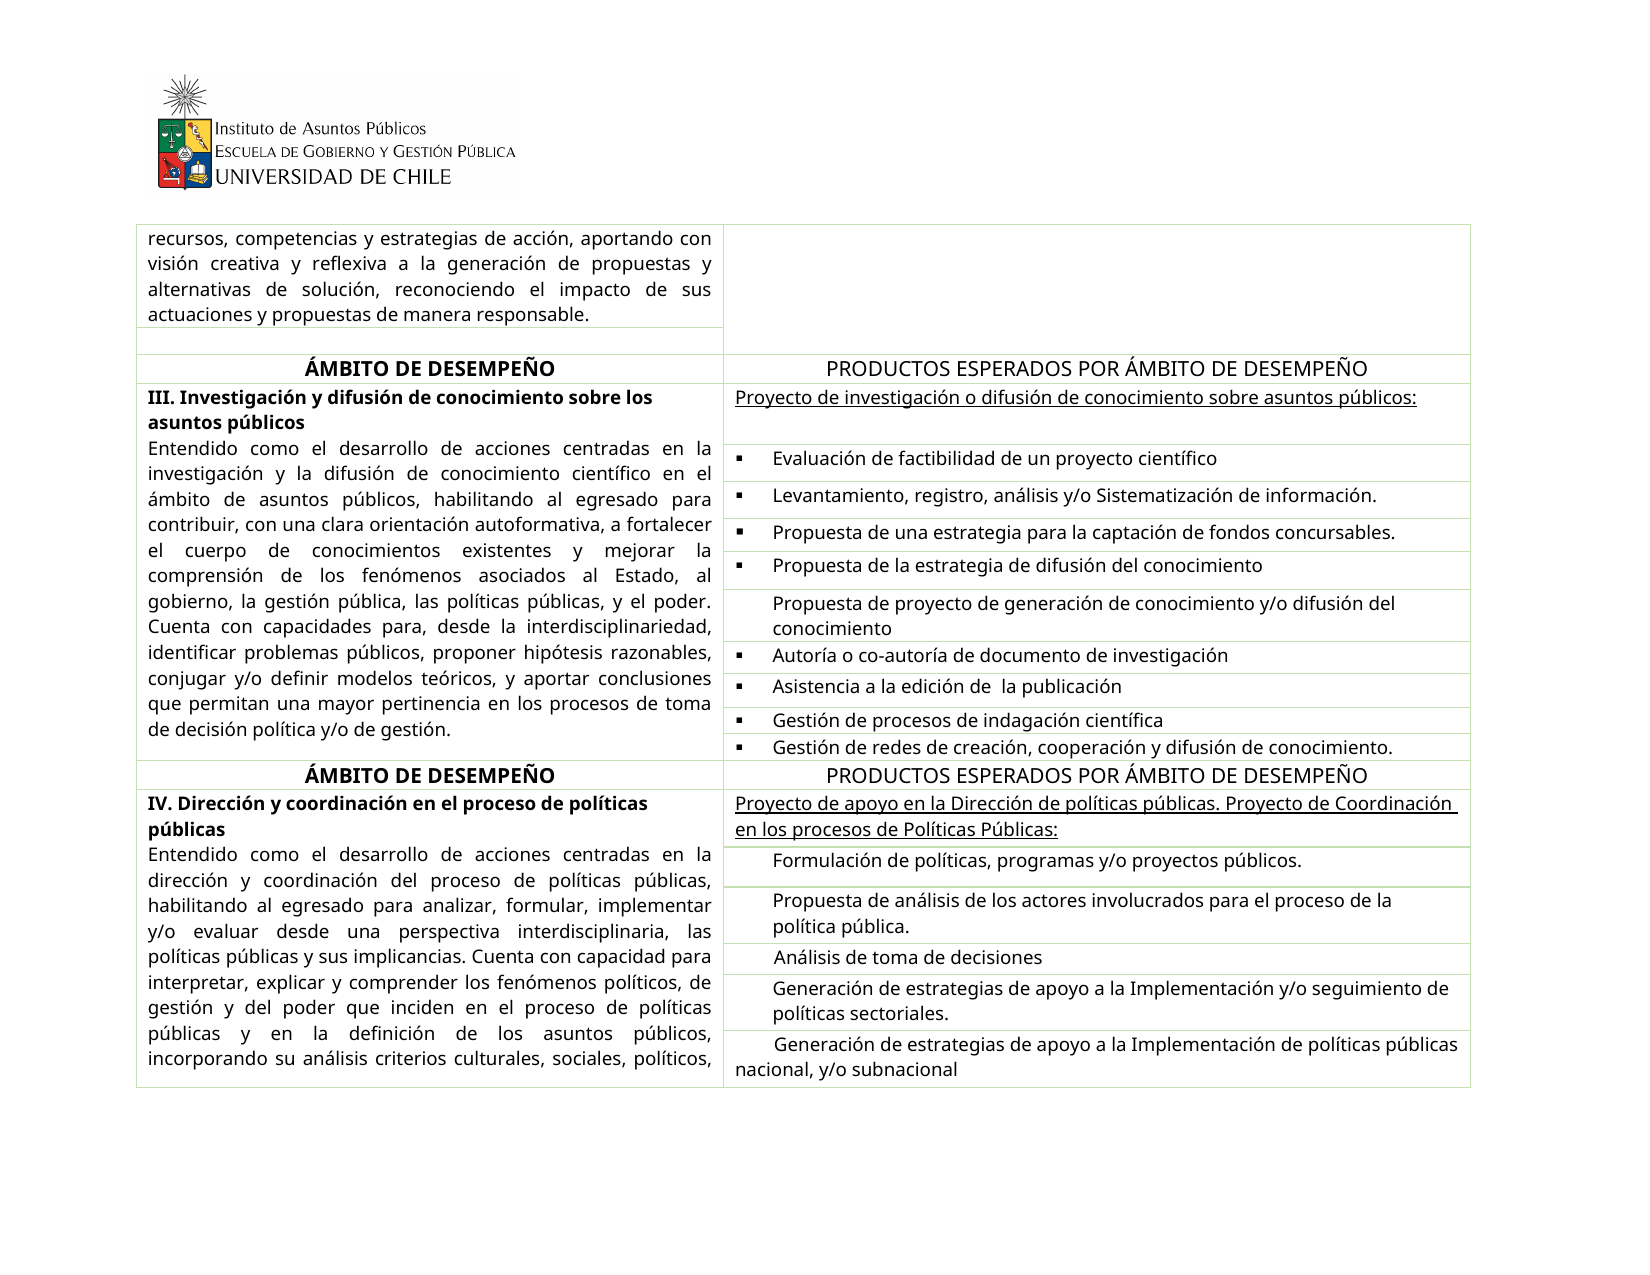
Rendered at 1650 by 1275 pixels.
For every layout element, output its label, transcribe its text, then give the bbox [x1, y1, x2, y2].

table_cell Asistencia a la edición de la publicación [724, 674, 1470, 707]
table_cell PRODUCTOS ESPERADOS POR ÁMBITO DE DESEMPEÑO [724, 761, 1470, 789]
table_cell PRODUCTOS ESPERADOS POR ÁMBITO DE DESEMPEÑO [724, 355, 1470, 383]
table_cell Generación de estrategias de apoyo a la Implementación y/o seguimiento de políticas sectoriales. [724, 975, 1470, 1030]
table_cell Propuesta de análisis de los actores involucrados para el proceso de la política pública. [724, 888, 1470, 943]
table_cell Análisis de toma de decisiones [724, 944, 1470, 974]
table_cell Propuesta de proyecto de generación de conocimiento y/o difusión del conocimiento [724, 590, 1470, 641]
table_cell [724, 225, 1470, 353]
table_cell IV. Dirección y coordinación en el proceso de políticas públicas Entendido como el desarrollo de acciones centradas en la dirección y coordinación del proceso de políticas públicas, habilitando al egresado para analizar, formular, implementar y/o evaluar desde una perspectiva interdisciplinaria, las políticas públicas y sus implicancias. Cuenta con capacidad para interpretar, explicar y comprender los fenómenos políticos, de gestión y del poder que inciden en el proceso de políticas públicas y en la definición de los asuntos públicos, incorporando su análisis criterios culturales, sociales, políticos, económicos y/o geográficos, reconociendo el impacto de sus acciones en la toma de decisiones. [137, 790, 723, 1087]
table_cell Levantamiento, registro, análisis y/o Sistematización de información. [724, 482, 1470, 518]
table_cell Propuesta de una estrategia para la captación de fondos concursables. [724, 519, 1470, 551]
table_cell Evaluación de factibilidad de un proyecto científico [724, 445, 1470, 481]
picture [147, 73, 517, 196]
table_cell ÁMBITO DE DESEMPEÑO [137, 761, 723, 789]
table_cell Formulación de políticas, programas y/o proyectos públicos. [724, 848, 1470, 886]
table_cell Gestión de redes de creación, cooperación y difusión de conocimiento. [724, 734, 1470, 760]
table_cell ÁMBITO DE DESEMPEÑO [137, 355, 723, 383]
table_cell III. Investigación y difusión de conocimiento sobre los asuntos públicos Entendido como el desarrollo de acciones centradas en la investigación y la difusión de conocimiento científico en el ámbito de asuntos públicos, habilitando al egresado para contribuir, con una clara orientación autoformativa, a fortalecer el cuerpo de conocimientos existentes y mejorar la comprensión de los fenómenos asociados al Estado, al gobierno, la gestión pública, las políticas públicas, y el poder. Cuenta con capacidades para, desde la interdisciplinariedad, identificar problemas públicos, proponer hipótesis razonables, conjugar y/o definir modelos teóricos, y aportar conclusiones que permitan una mayor pertinencia en los procesos de toma de decisión política y/o de gestión. [137, 384, 723, 760]
table_cell Gestión de procesos de indagación científica [724, 708, 1470, 733]
table_cell Generación de estrategias de apoyo a la Implementación de políticas públicas nacional, y/o subnacional [724, 1031, 1470, 1087]
table_cell Autoría o co-autoría de documento de investigación [724, 642, 1470, 672]
table_cell [137, 328, 723, 353]
table_cell Proyecto de apoyo en la Dirección de políticas públicas. Proyecto de Coordinación en los procesos de Políticas Públicas: [724, 790, 1470, 846]
table_cell Proyecto de investigación o difusión de conocimiento sobre asuntos públicos: [724, 384, 1470, 444]
table_cell Propuesta de la estrategia de difusión del conocimiento [724, 552, 1470, 589]
